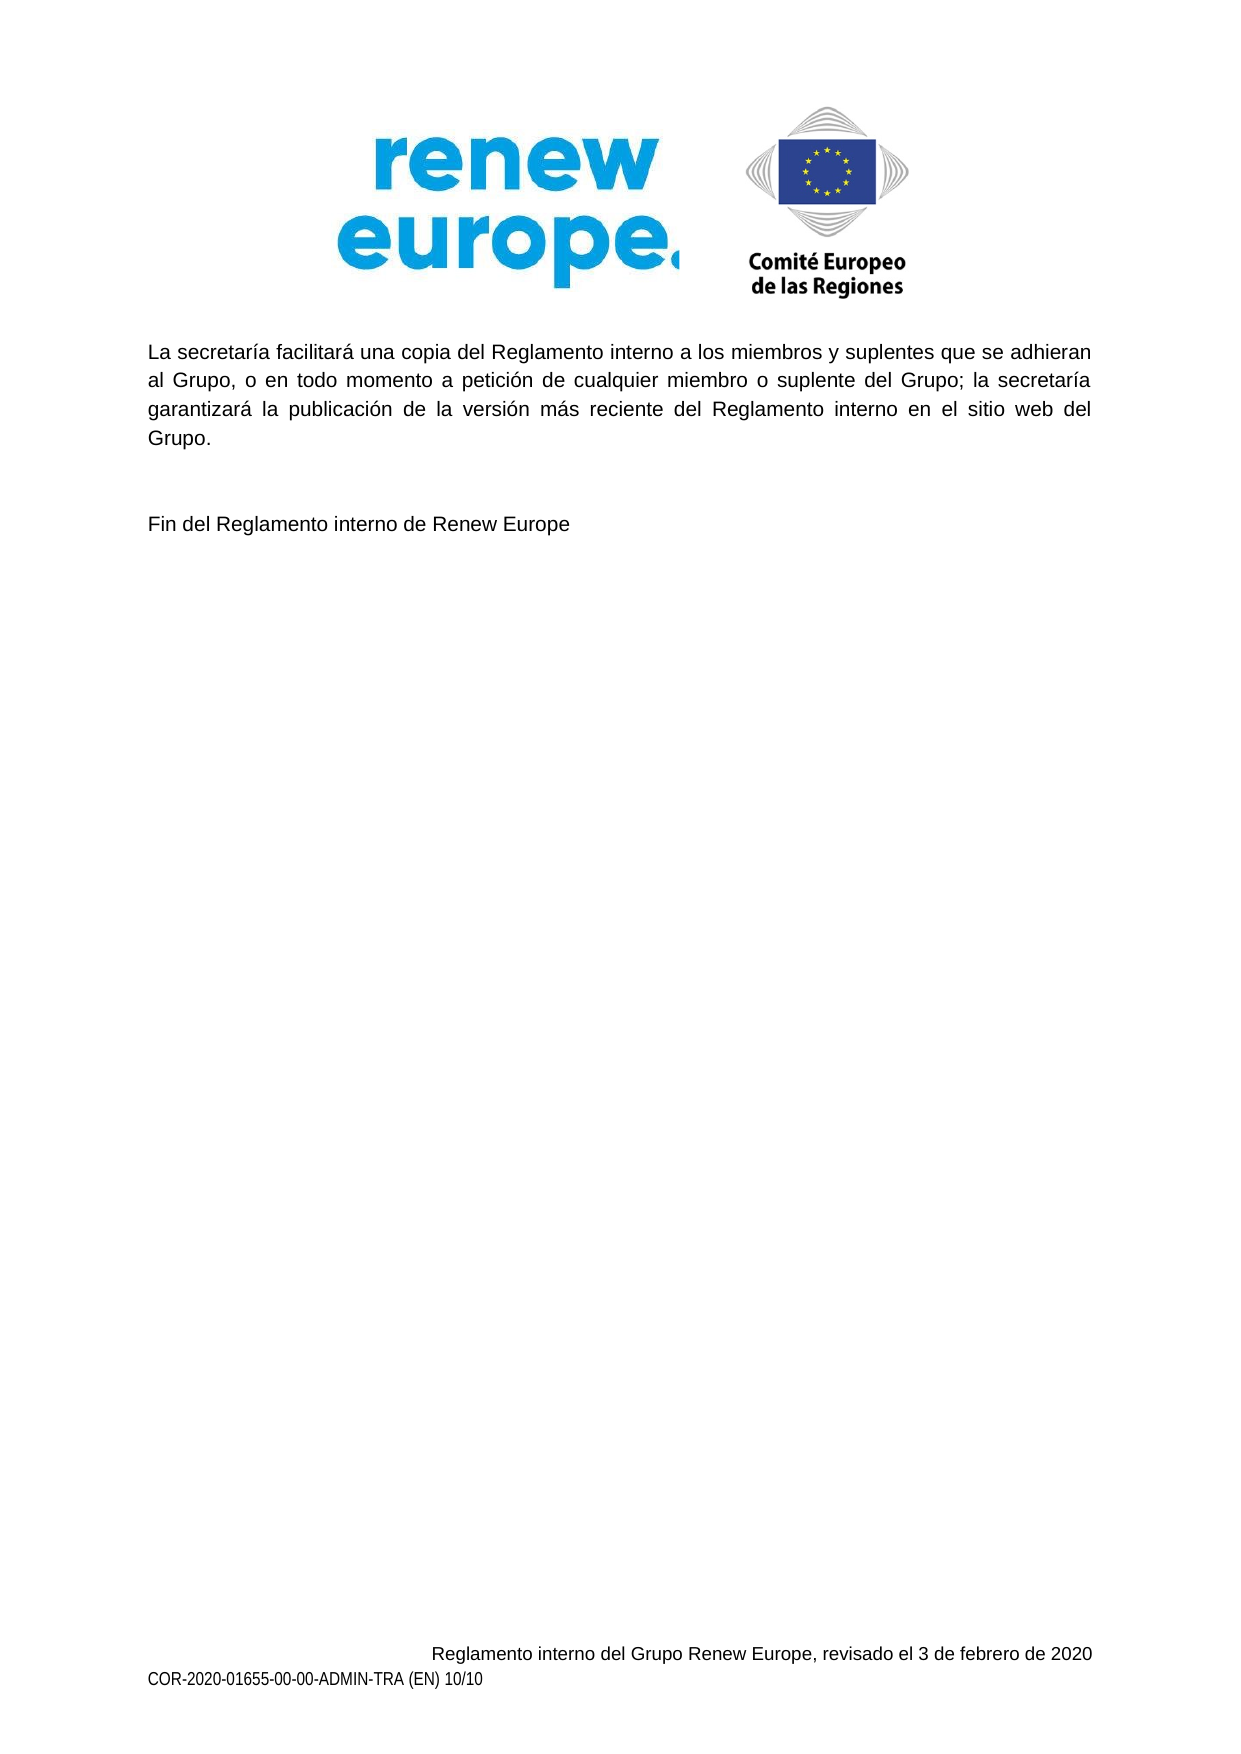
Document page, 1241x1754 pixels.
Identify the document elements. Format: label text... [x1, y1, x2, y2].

text La secretaría facilitará una copia del Reglamento interno a los miembros y suplentes que se adhieran al Grupo, o en todo momento a petición de cualquier miembro o suplente del Grupo; la secretaría garantizará la publicación de la versión más reciente del Reglamento interno en el sitio web del Grupo. [148, 339, 1092, 450]
picture [330, 75, 975, 331]
text Fin del Reglamento interno de Renew Europe [148, 512, 1092, 536]
